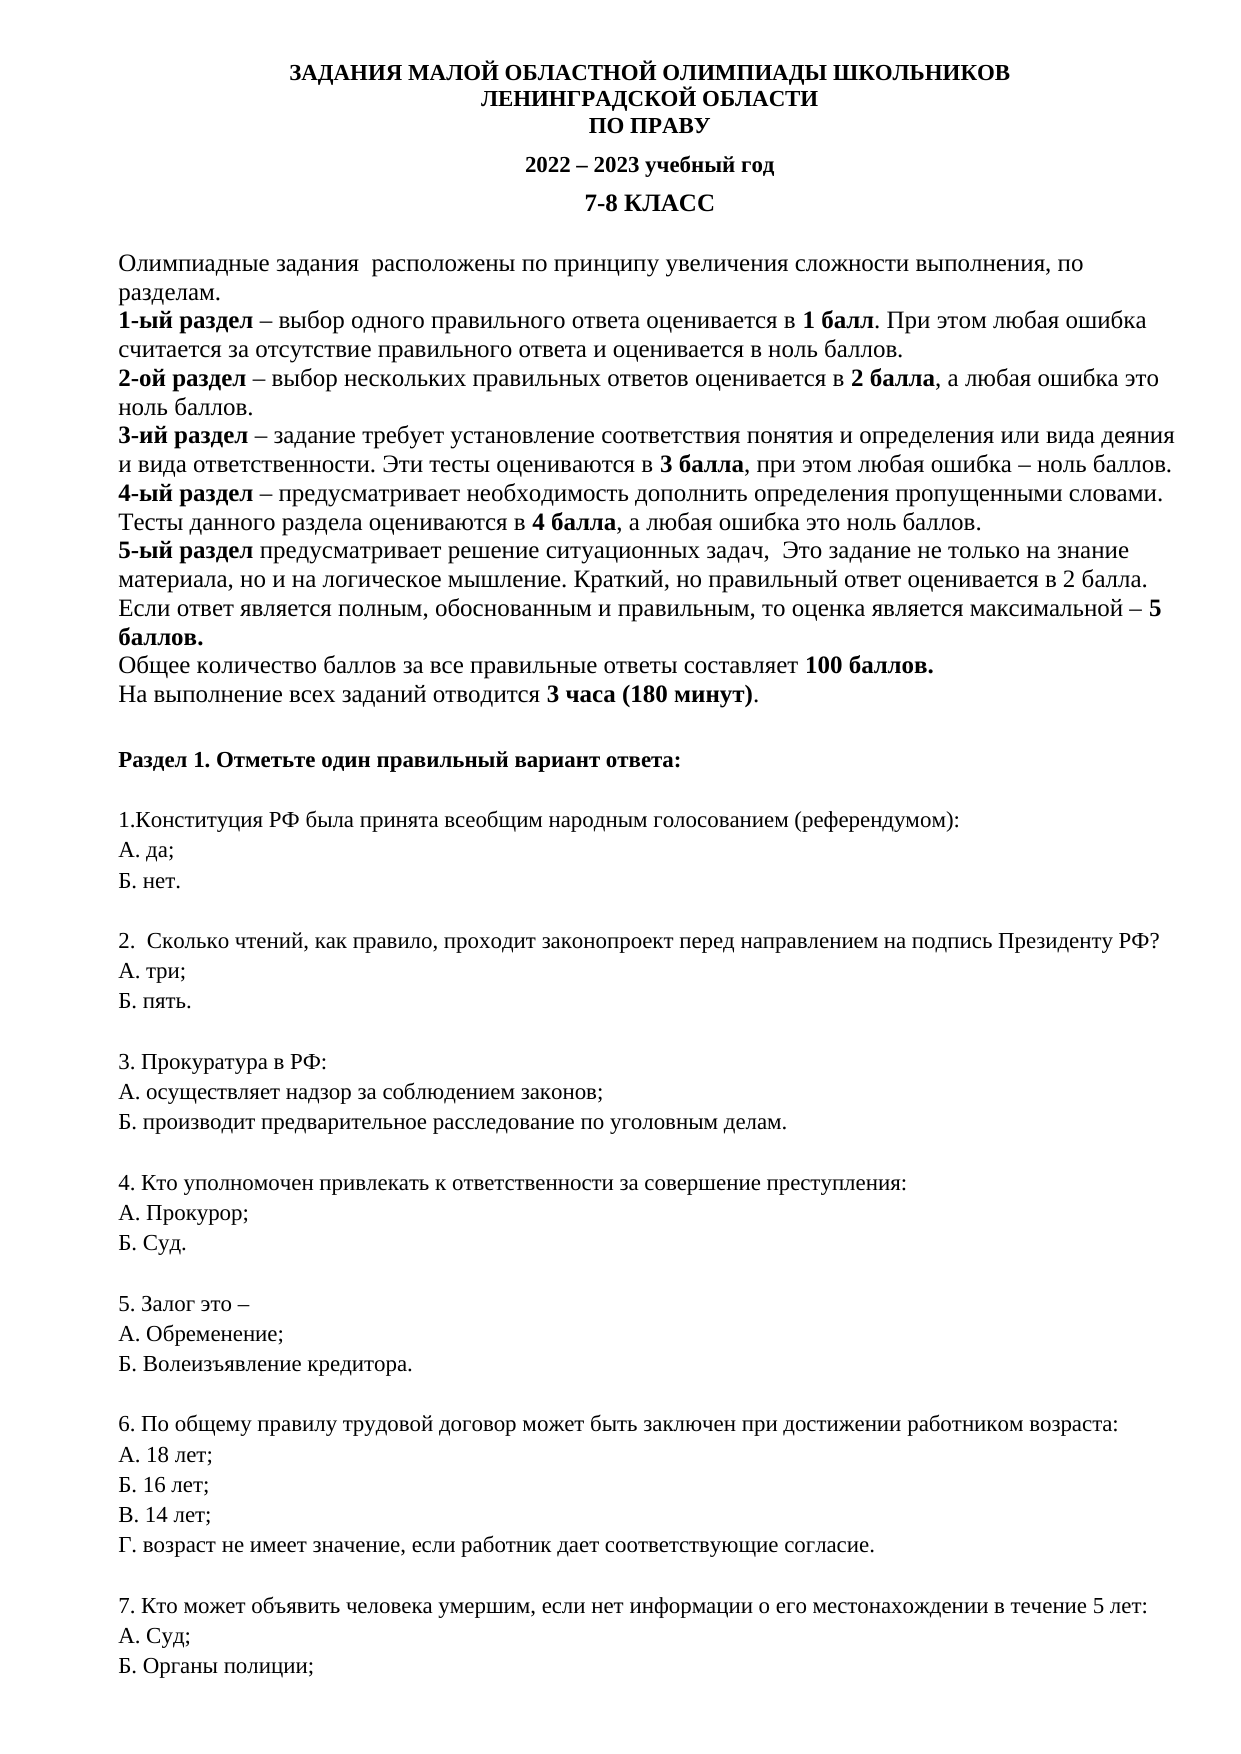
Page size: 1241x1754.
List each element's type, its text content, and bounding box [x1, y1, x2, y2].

text Б. Суд. [118, 1229, 1181, 1256]
text Общее количество баллов за все правильные ответы составляет 100 баллов. [118, 650, 1181, 679]
text 7-8 КЛАСС [118, 182, 1181, 219]
text В. 14 лет; [118, 1501, 1181, 1527]
text А. осуществляет надзор за соблюдением законов; [118, 1078, 1181, 1104]
text 2-ой раздел – выбор нескольких правильных ответов оценивается в 2 балла, а любая ошибка это ноль баллов. [118, 363, 1181, 420]
text 6. По общему правилу трудовой договор может быть заключен при достижении работником возраста: [118, 1410, 1181, 1437]
text 3-ий раздел – задание требует установление соответствия понятия и определения или вида деяния и вида ответственности. Эти тесты оцениваются в 3 балла, при этом любая ошибка – ноль баллов. [118, 420, 1181, 478]
text Б. 16 лет; [118, 1471, 1181, 1497]
text 4-ый раздел – предусматривает необходимость дополнить определения пропущенными словами. Тесты данного раздела оцениваются в 4 балла, а любая ошибка это ноль баллов. [118, 478, 1181, 535]
text 1.Конституция РФ была принята всеобщим народным голосованием (референдумом): [118, 806, 1181, 833]
text Б. пять. [118, 987, 1181, 1014]
text 3. Прокуратура в РФ: [118, 1048, 1181, 1074]
text Б. нет. [118, 867, 1181, 893]
text А. 18 лет; [118, 1441, 1181, 1467]
text Олимпиадные задания расположены по принципу увеличения сложности выполнения, по разделам. [118, 248, 1181, 305]
text ЗАДАНИЯ МАЛОЙ ОБЛАСТНОЙ ОЛИМПИАДЫ ШКОЛЬНИКОВ [118, 59, 1181, 85]
text 2022 – 2023 учебный год [118, 138, 1181, 182]
text На выполнение всех заданий отводится 3 часа (180 минут). [118, 679, 1181, 708]
text А. Прокурор; [118, 1199, 1181, 1225]
text 7. Кто может объявить человека умершим, если нет информации о его местонахождении в течение 5 лет: [118, 1592, 1181, 1618]
text Б. Волеизъявление кредитора. [118, 1350, 1181, 1376]
text ПО ПРАВУ [118, 112, 1181, 138]
text Г. возраст не имеет значение, если работник дает соответствующие согласие. [118, 1531, 1181, 1558]
text Б. Органы полиции; [118, 1652, 1181, 1678]
text 4. Кто уполномочен привлекать к ответственности за совершение преступления: [118, 1169, 1181, 1195]
text А. три; [118, 957, 1181, 984]
text Б. производит предварительное расследование по уголовным делам. [118, 1108, 1181, 1135]
text 5-ый раздел предусматривает решение ситуационных задач, Это задание не только на знание материала, но и на логическое мышление. Краткий, но правильный ответ оценивается в 2 балла. Если ответ является полным, обоснованным и правильным, то оценка является максимальной – 5 баллов. [118, 535, 1181, 650]
text 1-ый раздел – выбор одного правильного ответа оценивается в 1 балл. При этом любая ошибка считается за отсутствие правильного ответа и оценивается в ноль баллов. [118, 305, 1181, 363]
text 5. Залог это – [118, 1289, 1181, 1316]
text ЛЕНИНГРАДСКОЙ ОБЛАСТИ [118, 85, 1181, 112]
text А. да; [118, 836, 1181, 863]
text А. Суд; [118, 1622, 1181, 1648]
text А. Обременение; [118, 1320, 1181, 1346]
text 2. Сколько чтений, как правило, проходит законопроект перед направлением на подпись Президенту РФ? [118, 927, 1181, 953]
text Раздел 1. Отметьте один правильный вариант ответа: [118, 746, 1181, 772]
